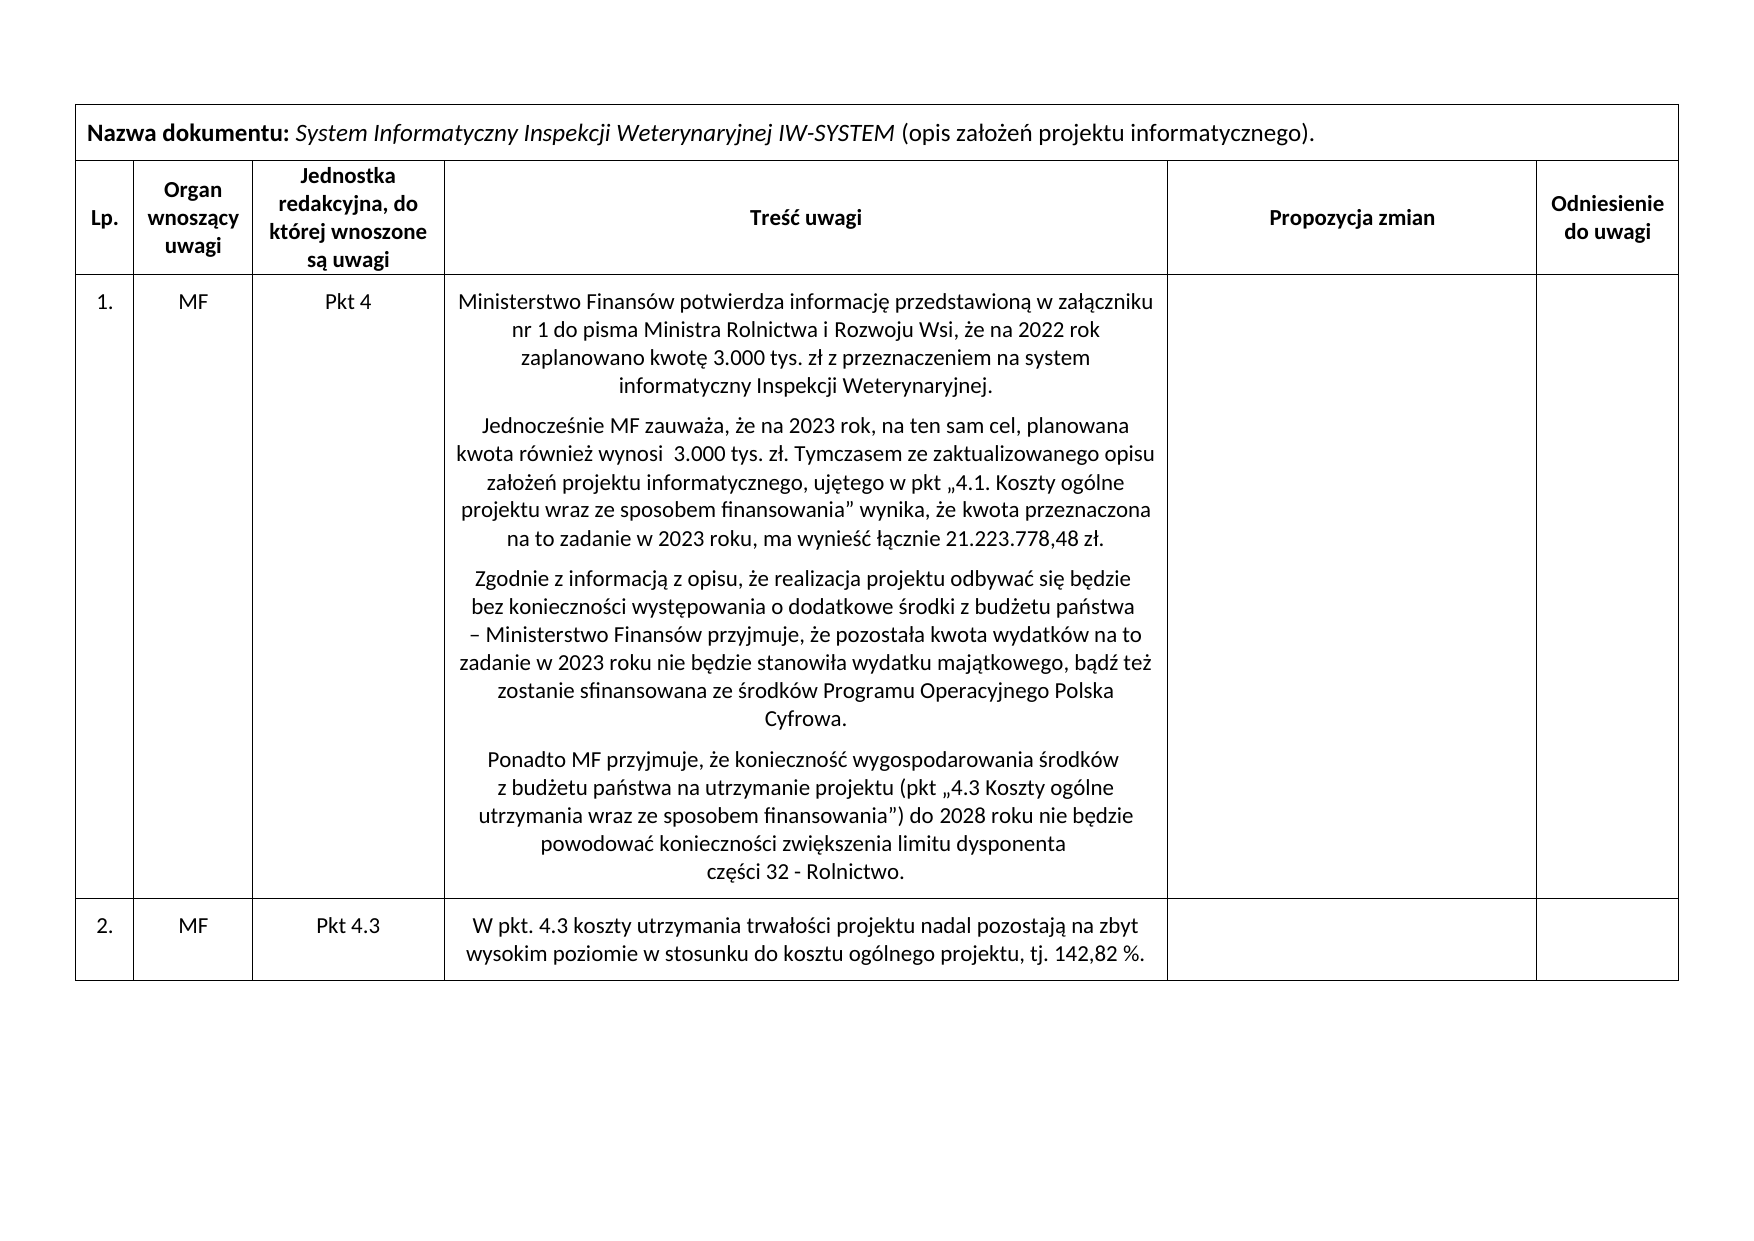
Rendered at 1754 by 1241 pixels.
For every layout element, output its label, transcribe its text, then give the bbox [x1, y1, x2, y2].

table_cell MF [134, 275, 252, 897]
table_cell MF [134, 899, 252, 979]
table_cell W pkt. 4.3 koszty utrzymania trwałości projektu nadal pozostają na zbyt wysokim poziomie w stosunku do kosztu ogólnego projektu, tj. 142,82 %. [445, 899, 1167, 979]
table_cell Pkt 4 [253, 275, 444, 897]
table_cell Organ wnoszący uwagi [134, 161, 252, 273]
table_cell 1. [76, 275, 133, 897]
table_cell Ministerstwo Finansów potwierdza informację przedstawioną w załączniku nr 1 do pisma Ministra Rolnictwa i Rozwoju Wsi, że na 2022 rok zaplanowano kwotę 3.000 tys. zł z przeznaczeniem na system informatyczny Inspekcji Weterynaryjnej. Jednocześnie MF zauważa, że na 2023 rok, na ten sam cel, planowana kwota również wynosi 3.000 tys. zł. Tymczasem ze zaktualizowanego opisu założeń projektu informatycznego, ujętego w pkt „4.1. Koszty ogólne projektu wraz ze sposobem finansowania” wynika, że kwota przeznaczona na to zadanie w 2023 roku, ma wynieść łącznie 21.223.778,48 zł. Zgodnie z informacją z opisu, że realizacja projektu odbywać się będzie bez konieczności występowania o dodatkowe środki z budżetu państwa – Ministerstwo Finansów przyjmuje, że pozostała kwota wydatków na to zadanie w 2023 roku nie będzie stanowiła wydatku majątkowego, bądź też zostanie sfinansowana ze środków Programu Operacyjnego Polska Cyfrowa. Ponadto MF przyjmuje, że konieczność wygospodarowania środków z budżetu państwa na utrzymanie projektu (pkt „4.3 Koszty ogólne utrzymania wraz ze sposobem finansowania”) do 2028 roku nie będzie powodować konieczności zwiększenia limitu dysponenta części 32 - Rolnictwo. [445, 275, 1167, 897]
table_cell Jednostka redakcyjna, do której wnoszone są uwagi [253, 161, 444, 273]
table_header Nazwa dokumentu: System Informatyczny Inspekcji Weterynaryjnej IW-SYSTEM (opis założeń projektu informatycznego). [76, 105, 1678, 160]
table_cell 2. [76, 899, 133, 979]
table_cell Odniesienie do uwagi [1537, 161, 1678, 273]
table_cell [1537, 899, 1678, 979]
table_cell Pkt 4.3 [253, 899, 444, 979]
table_cell [1168, 899, 1536, 979]
table_cell [1537, 275, 1678, 897]
table_cell Treść uwagi [445, 161, 1167, 273]
table_cell Propozycja zmian [1168, 161, 1536, 273]
table_cell [1168, 275, 1536, 897]
table_cell Lp. [76, 161, 133, 273]
